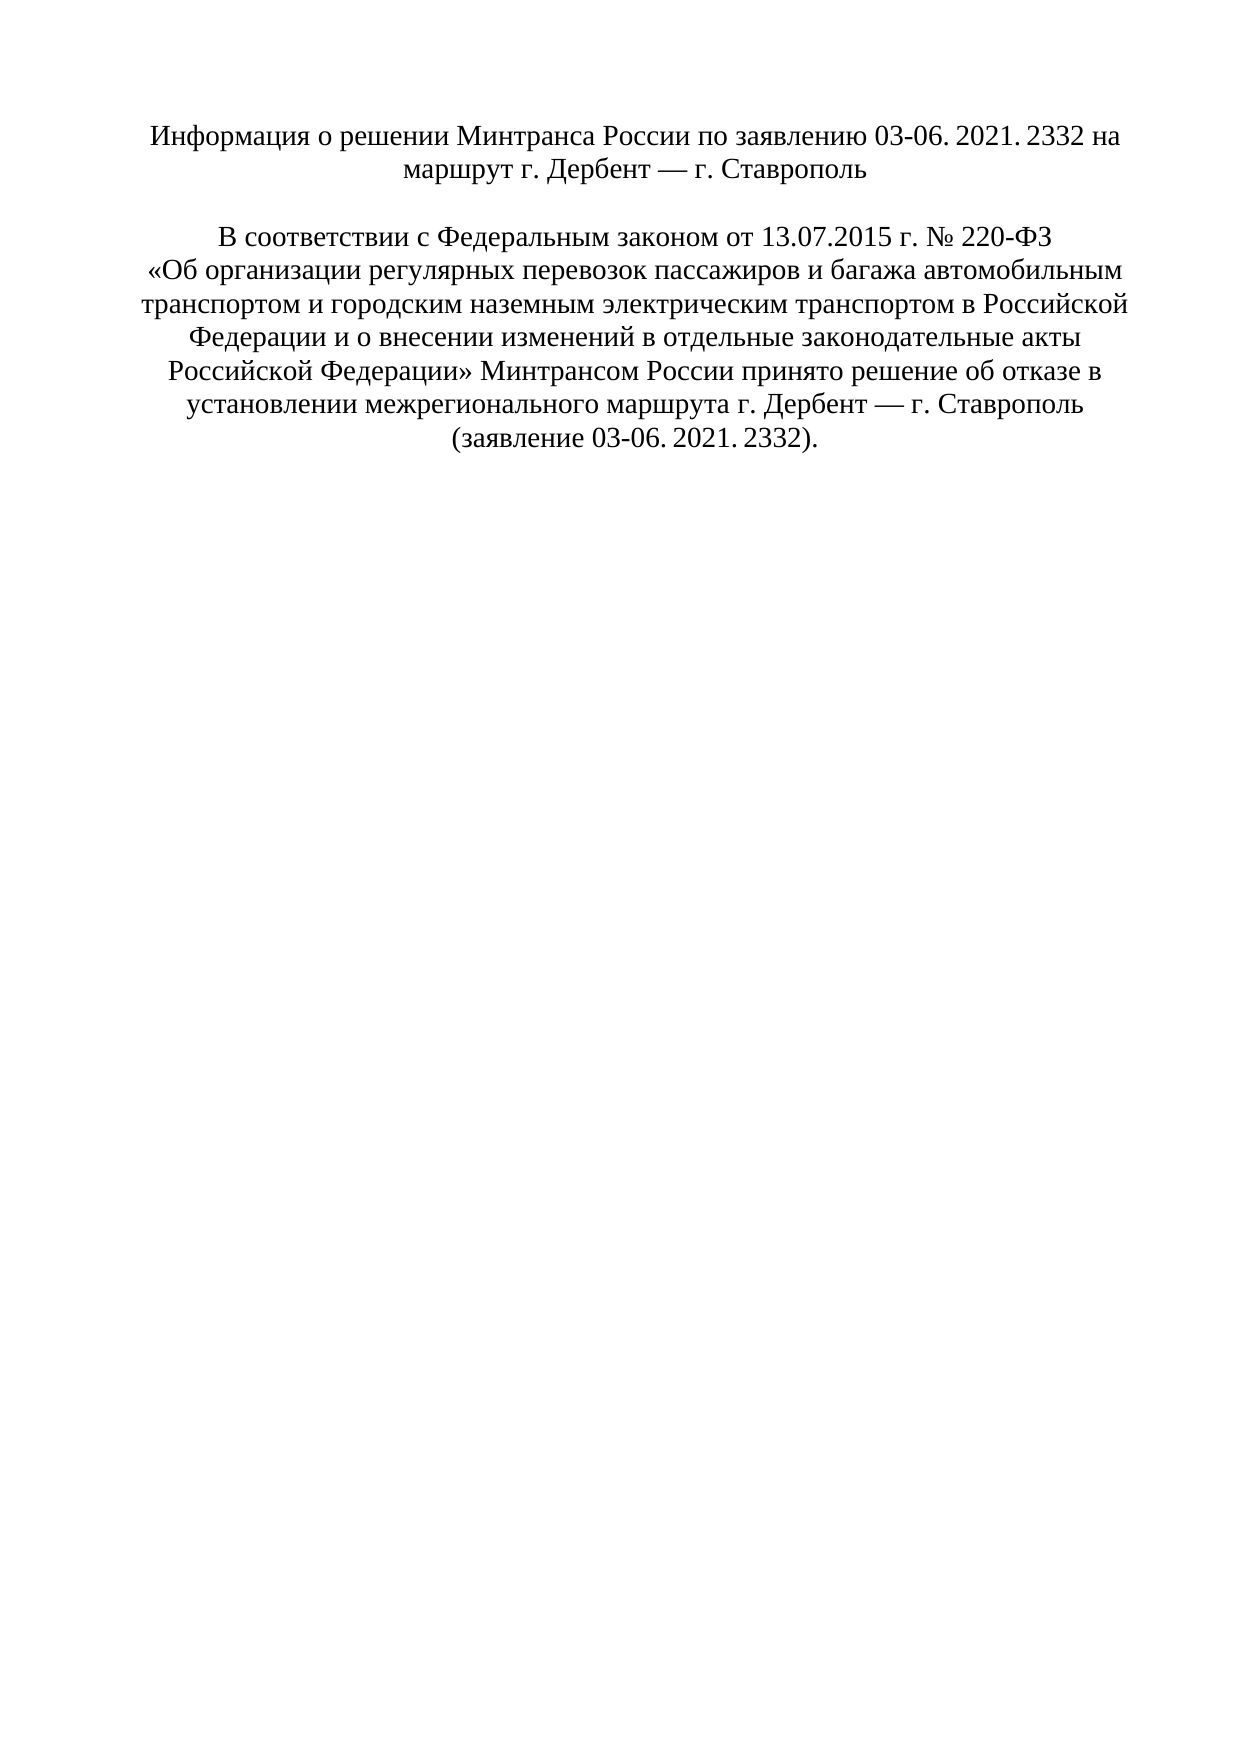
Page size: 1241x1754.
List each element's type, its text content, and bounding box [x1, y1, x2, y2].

text Информация о решении Минтранса России по заявлению 03-06. 2021. 2332 на маршрут г. Дербент — г. Ставрополь [118, 118, 1152, 185]
text В соответствии с Федеральным законом от 13.07.2015 г. № 220-ФЗ «Об организации регулярных перевозок пассажиров и багажа автомобильным транспортом и городским наземным электрическим транспортом в Российской Федерации и о внесении изменений в отдельные законодательные акты Российской Федерации» Минтрансом России принято решение об отказе в установлении межрегионального маршрута г. Дербент — г. Ставрополь (заявление 03-06. 2021. 2332). [118, 219, 1152, 453]
